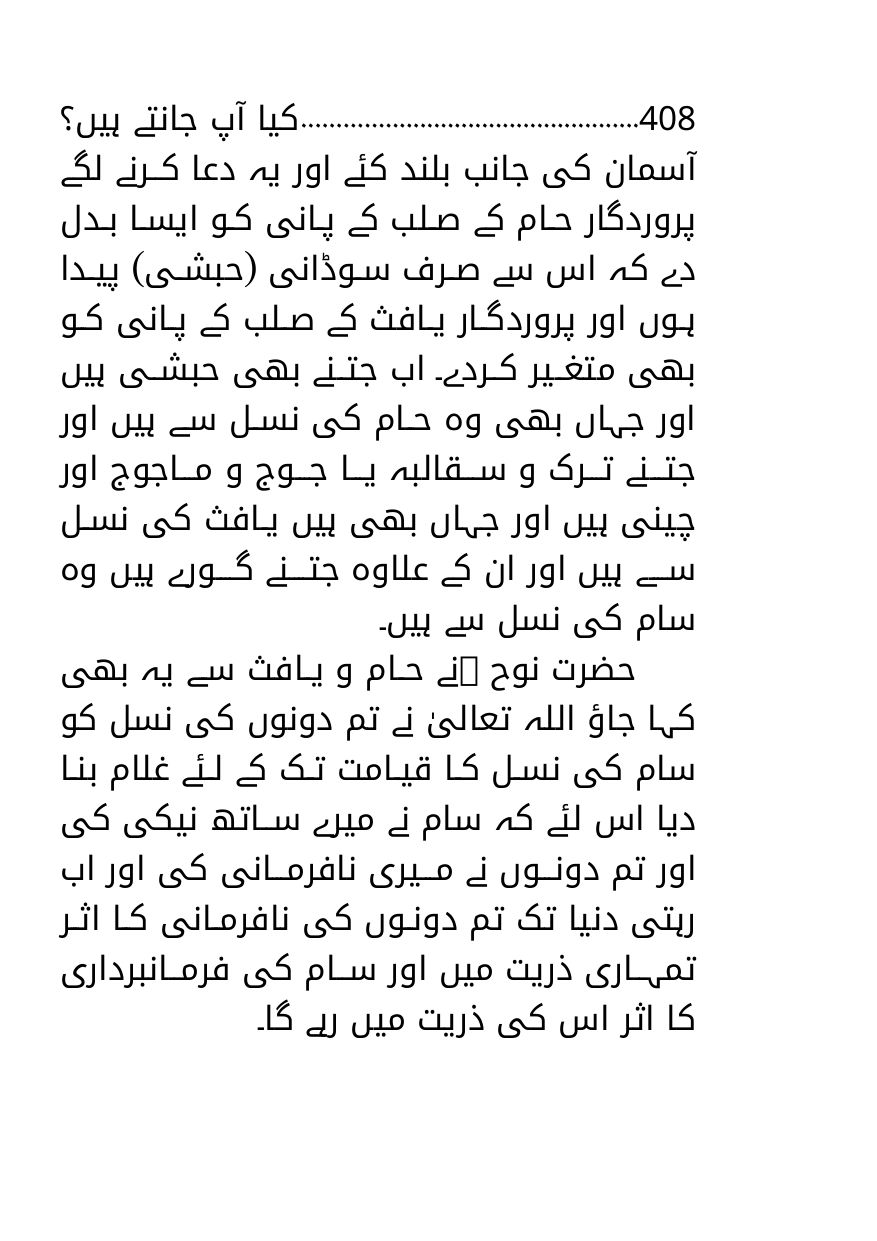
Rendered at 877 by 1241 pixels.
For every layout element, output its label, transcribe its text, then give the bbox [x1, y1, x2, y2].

text حضرت نوح ﷣نے حام و یافث سے یہ بھی کہا جاؤ اللہ تعالیٰ نے تم دونوں کی نسل کو سام کی نسل کا قیامت تک کے لئے غلام بنا دیا اس لئے کہ سام نے میرے ساتھ نیکی کی اور تم دونوں نے میری نافرمانی کی اور اب رہتی دنیا تک تم دونوں کی نافرمانی کا اثر تمہاری ذریت میں اور سام کی فرمانبرداری کا اثر اس کی ذریت میں رہے گا۔ [60, 640, 697, 1040]
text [60, 140, 697, 640]
